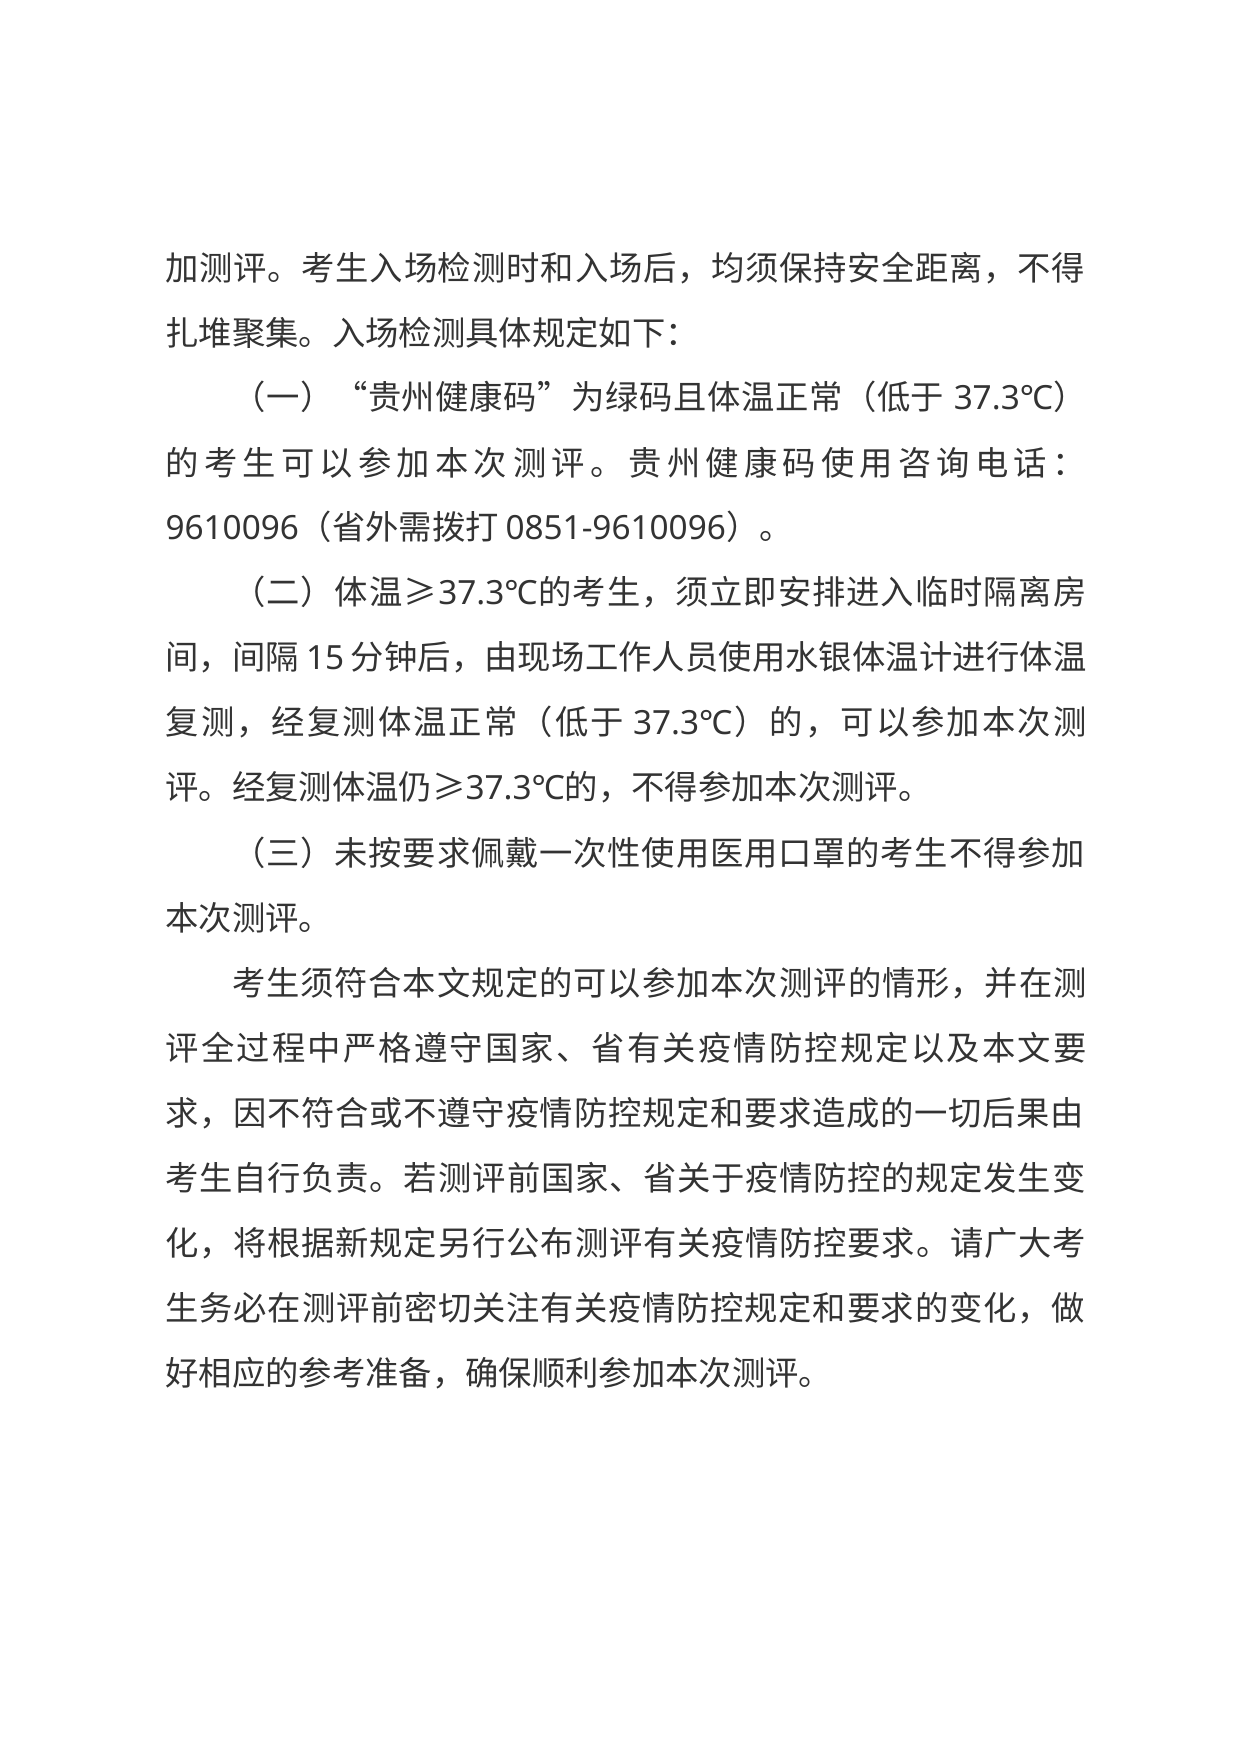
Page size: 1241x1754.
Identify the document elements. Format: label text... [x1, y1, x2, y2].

text （一）“贵州健康码”为绿码且体温正常（低于37.3℃）的考生可以参加本次测评。贵州健康码使用咨询电话：9610096（省外需拨打0851-9610096）。 [165, 363, 1087, 558]
text （二）体温≥37.3℃的考生，须立即安排进入临时隔离房间，间隔15分钟后，由现场工作人员使用水银体温计进行体温复测，经复测体温正常（低于37.3℃）的，可以参加本次测评。经复测体温仍≥37.3℃的，不得参加本次测评。 [165, 558, 1087, 818]
text 考生须符合本文规定的可以参加本次测评的情形，并在测评全过程中严格遵守国家、省有关疫情防控规定以及本文要求，因不符合或不遵守疫情防控规定和要求造成的一切后果由考生自行负责。若测评前国家、省关于疫情防控的规定发生变化，将根据新规定另行公布测评有关疫情防控要求。请广大考生务必在测评前密切关注有关疫情防控规定和要求的变化，做好相应的参考准备，确保顺利参加本次测评。 [165, 948, 1087, 1403]
text （三）未按要求佩戴一次性使用医用口罩的考生不得参加本次测评。 [165, 818, 1087, 948]
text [165, 233, 1087, 363]
